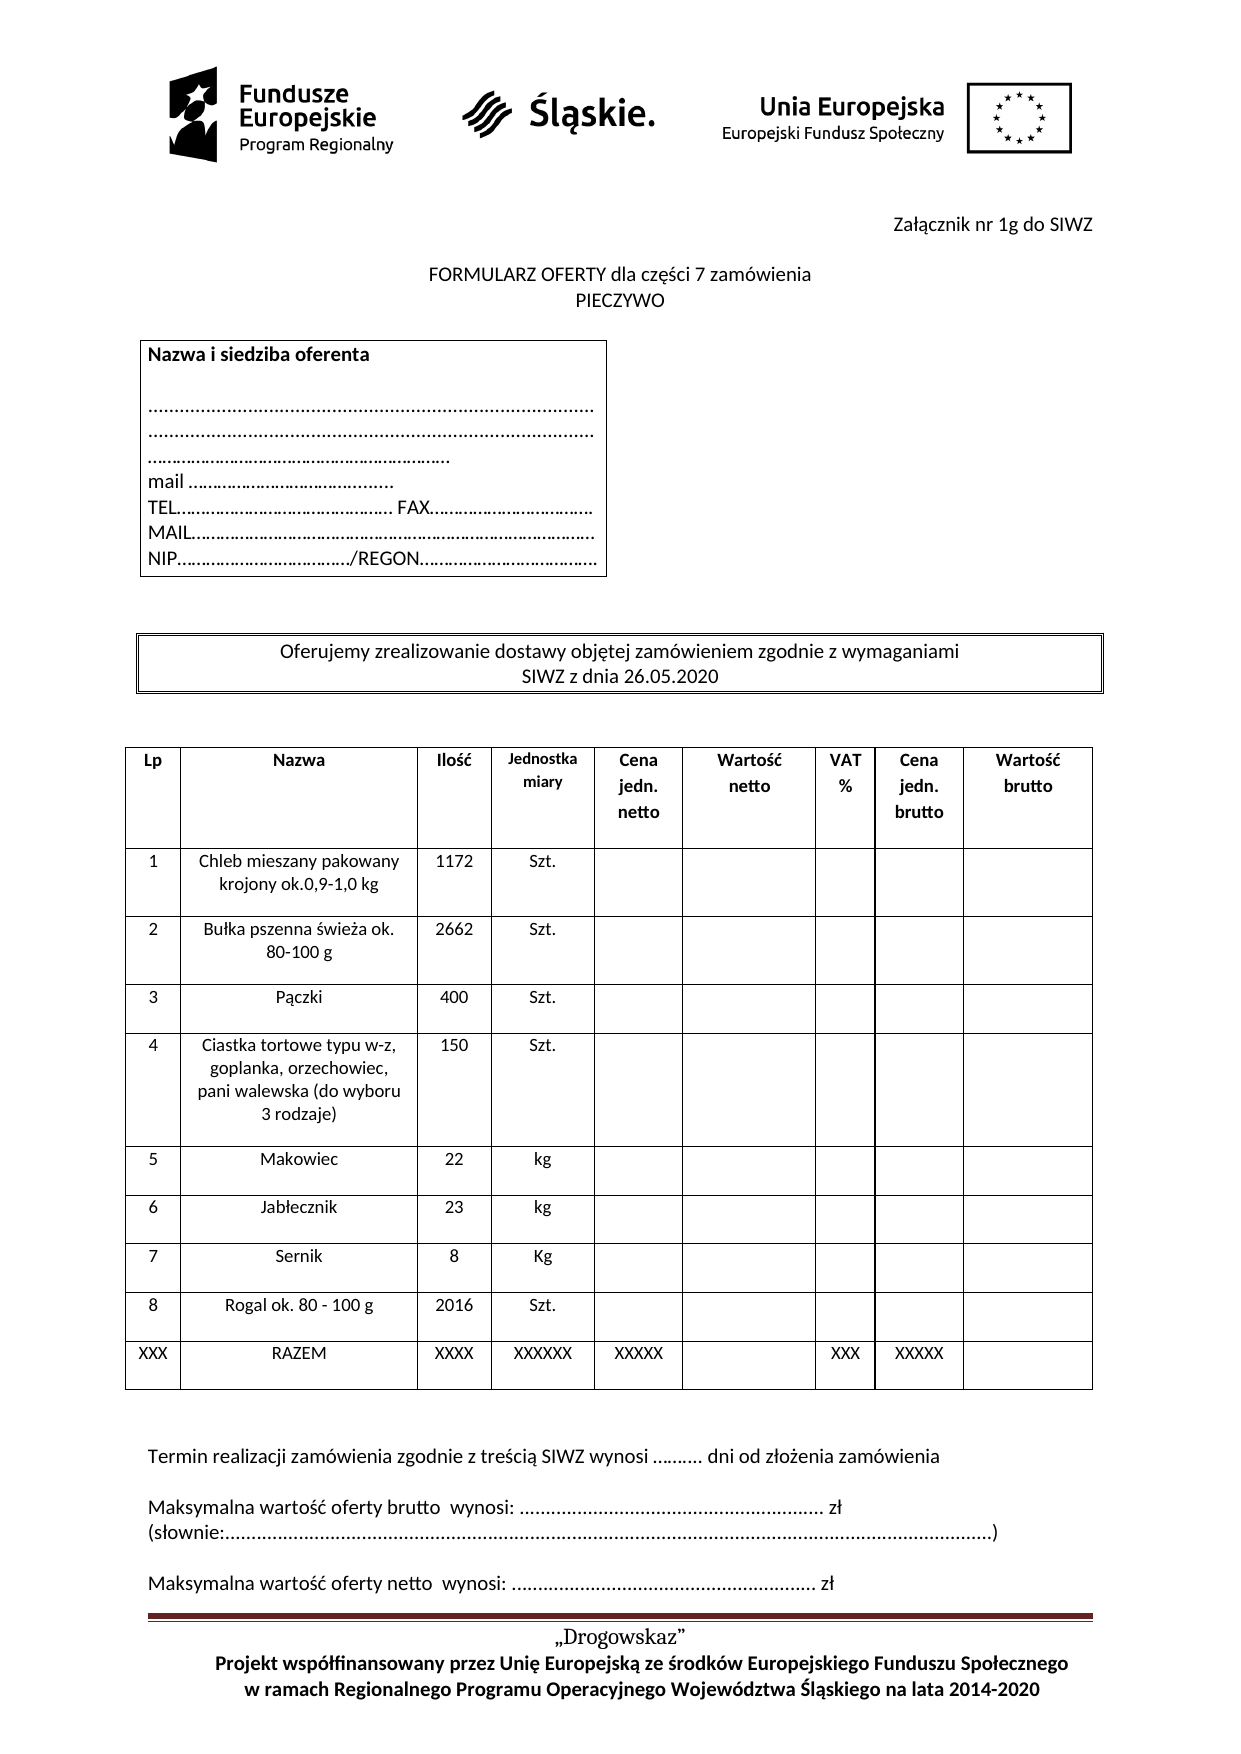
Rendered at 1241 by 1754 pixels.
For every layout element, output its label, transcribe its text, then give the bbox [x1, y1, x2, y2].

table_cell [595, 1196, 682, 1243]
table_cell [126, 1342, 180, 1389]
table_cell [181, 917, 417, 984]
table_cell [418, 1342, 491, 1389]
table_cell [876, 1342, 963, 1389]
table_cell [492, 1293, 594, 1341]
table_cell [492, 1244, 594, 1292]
text Maksymalna wartość oferty brutto wynosi: .......................................................... zł [148, 1494, 1093, 1519]
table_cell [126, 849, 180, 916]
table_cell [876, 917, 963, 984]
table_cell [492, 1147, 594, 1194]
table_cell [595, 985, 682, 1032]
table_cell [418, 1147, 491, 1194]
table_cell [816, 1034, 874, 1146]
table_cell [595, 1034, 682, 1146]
text Termin realizacji zamówienia zgodnie z treścią SIWZ wynosi …….... dni od złożenia zamówienia [148, 1443, 1093, 1469]
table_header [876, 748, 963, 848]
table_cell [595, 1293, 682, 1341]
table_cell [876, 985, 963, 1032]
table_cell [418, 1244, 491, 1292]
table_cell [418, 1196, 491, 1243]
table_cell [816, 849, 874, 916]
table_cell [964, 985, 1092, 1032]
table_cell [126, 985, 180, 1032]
text Oferujemy zrealizowanie dostawy objętej zamówieniem zgodnie z wymaganiami [139, 636, 1101, 658]
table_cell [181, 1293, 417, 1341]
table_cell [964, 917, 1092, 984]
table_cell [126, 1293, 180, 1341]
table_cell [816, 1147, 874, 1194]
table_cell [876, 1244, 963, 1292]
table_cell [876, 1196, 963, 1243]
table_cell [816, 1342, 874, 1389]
text Załącznik nr 1g do SIWZ [148, 212, 1093, 237]
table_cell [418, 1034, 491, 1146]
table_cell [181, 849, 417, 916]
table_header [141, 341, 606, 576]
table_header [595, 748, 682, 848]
text Maksymalna wartość oferty netto wynosi: .......................................................... zł [148, 1570, 1093, 1596]
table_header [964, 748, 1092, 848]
text SIWZ z dnia 26.05.2020 [139, 658, 1101, 691]
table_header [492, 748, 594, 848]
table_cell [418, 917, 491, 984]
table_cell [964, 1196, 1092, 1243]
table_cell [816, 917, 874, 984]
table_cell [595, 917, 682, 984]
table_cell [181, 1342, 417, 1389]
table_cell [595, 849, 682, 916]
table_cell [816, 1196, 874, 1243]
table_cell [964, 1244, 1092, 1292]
text PIECZYWO [148, 287, 1093, 312]
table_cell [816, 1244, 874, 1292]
text FORMULARZ OFERTY dla części 7 zamówienia [148, 262, 1093, 287]
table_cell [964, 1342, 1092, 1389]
picture [147, 44, 1094, 184]
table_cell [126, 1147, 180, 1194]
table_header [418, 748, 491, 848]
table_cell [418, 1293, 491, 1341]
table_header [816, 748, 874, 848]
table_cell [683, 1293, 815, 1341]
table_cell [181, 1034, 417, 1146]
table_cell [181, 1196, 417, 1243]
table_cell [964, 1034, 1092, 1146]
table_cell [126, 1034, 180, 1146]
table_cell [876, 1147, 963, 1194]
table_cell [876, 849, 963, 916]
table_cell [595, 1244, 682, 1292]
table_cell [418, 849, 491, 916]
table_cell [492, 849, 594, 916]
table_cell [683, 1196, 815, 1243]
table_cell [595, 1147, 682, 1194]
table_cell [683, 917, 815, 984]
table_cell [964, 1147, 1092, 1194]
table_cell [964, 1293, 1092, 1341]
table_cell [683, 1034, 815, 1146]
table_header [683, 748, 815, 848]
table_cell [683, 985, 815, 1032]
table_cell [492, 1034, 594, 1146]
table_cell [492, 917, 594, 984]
text (słownie:..................................................................................................................................................) [148, 1519, 1093, 1545]
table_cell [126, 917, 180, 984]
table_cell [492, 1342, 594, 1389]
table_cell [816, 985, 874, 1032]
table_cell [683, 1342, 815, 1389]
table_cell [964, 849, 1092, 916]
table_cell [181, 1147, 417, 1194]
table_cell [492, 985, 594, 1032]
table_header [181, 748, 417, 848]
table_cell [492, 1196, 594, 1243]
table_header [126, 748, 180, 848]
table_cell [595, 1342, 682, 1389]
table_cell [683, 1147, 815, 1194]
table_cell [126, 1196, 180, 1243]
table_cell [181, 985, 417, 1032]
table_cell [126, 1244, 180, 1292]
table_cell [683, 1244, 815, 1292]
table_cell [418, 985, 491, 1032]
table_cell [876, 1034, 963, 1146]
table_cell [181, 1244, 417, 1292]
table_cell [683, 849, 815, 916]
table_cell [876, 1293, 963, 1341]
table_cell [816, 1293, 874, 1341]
